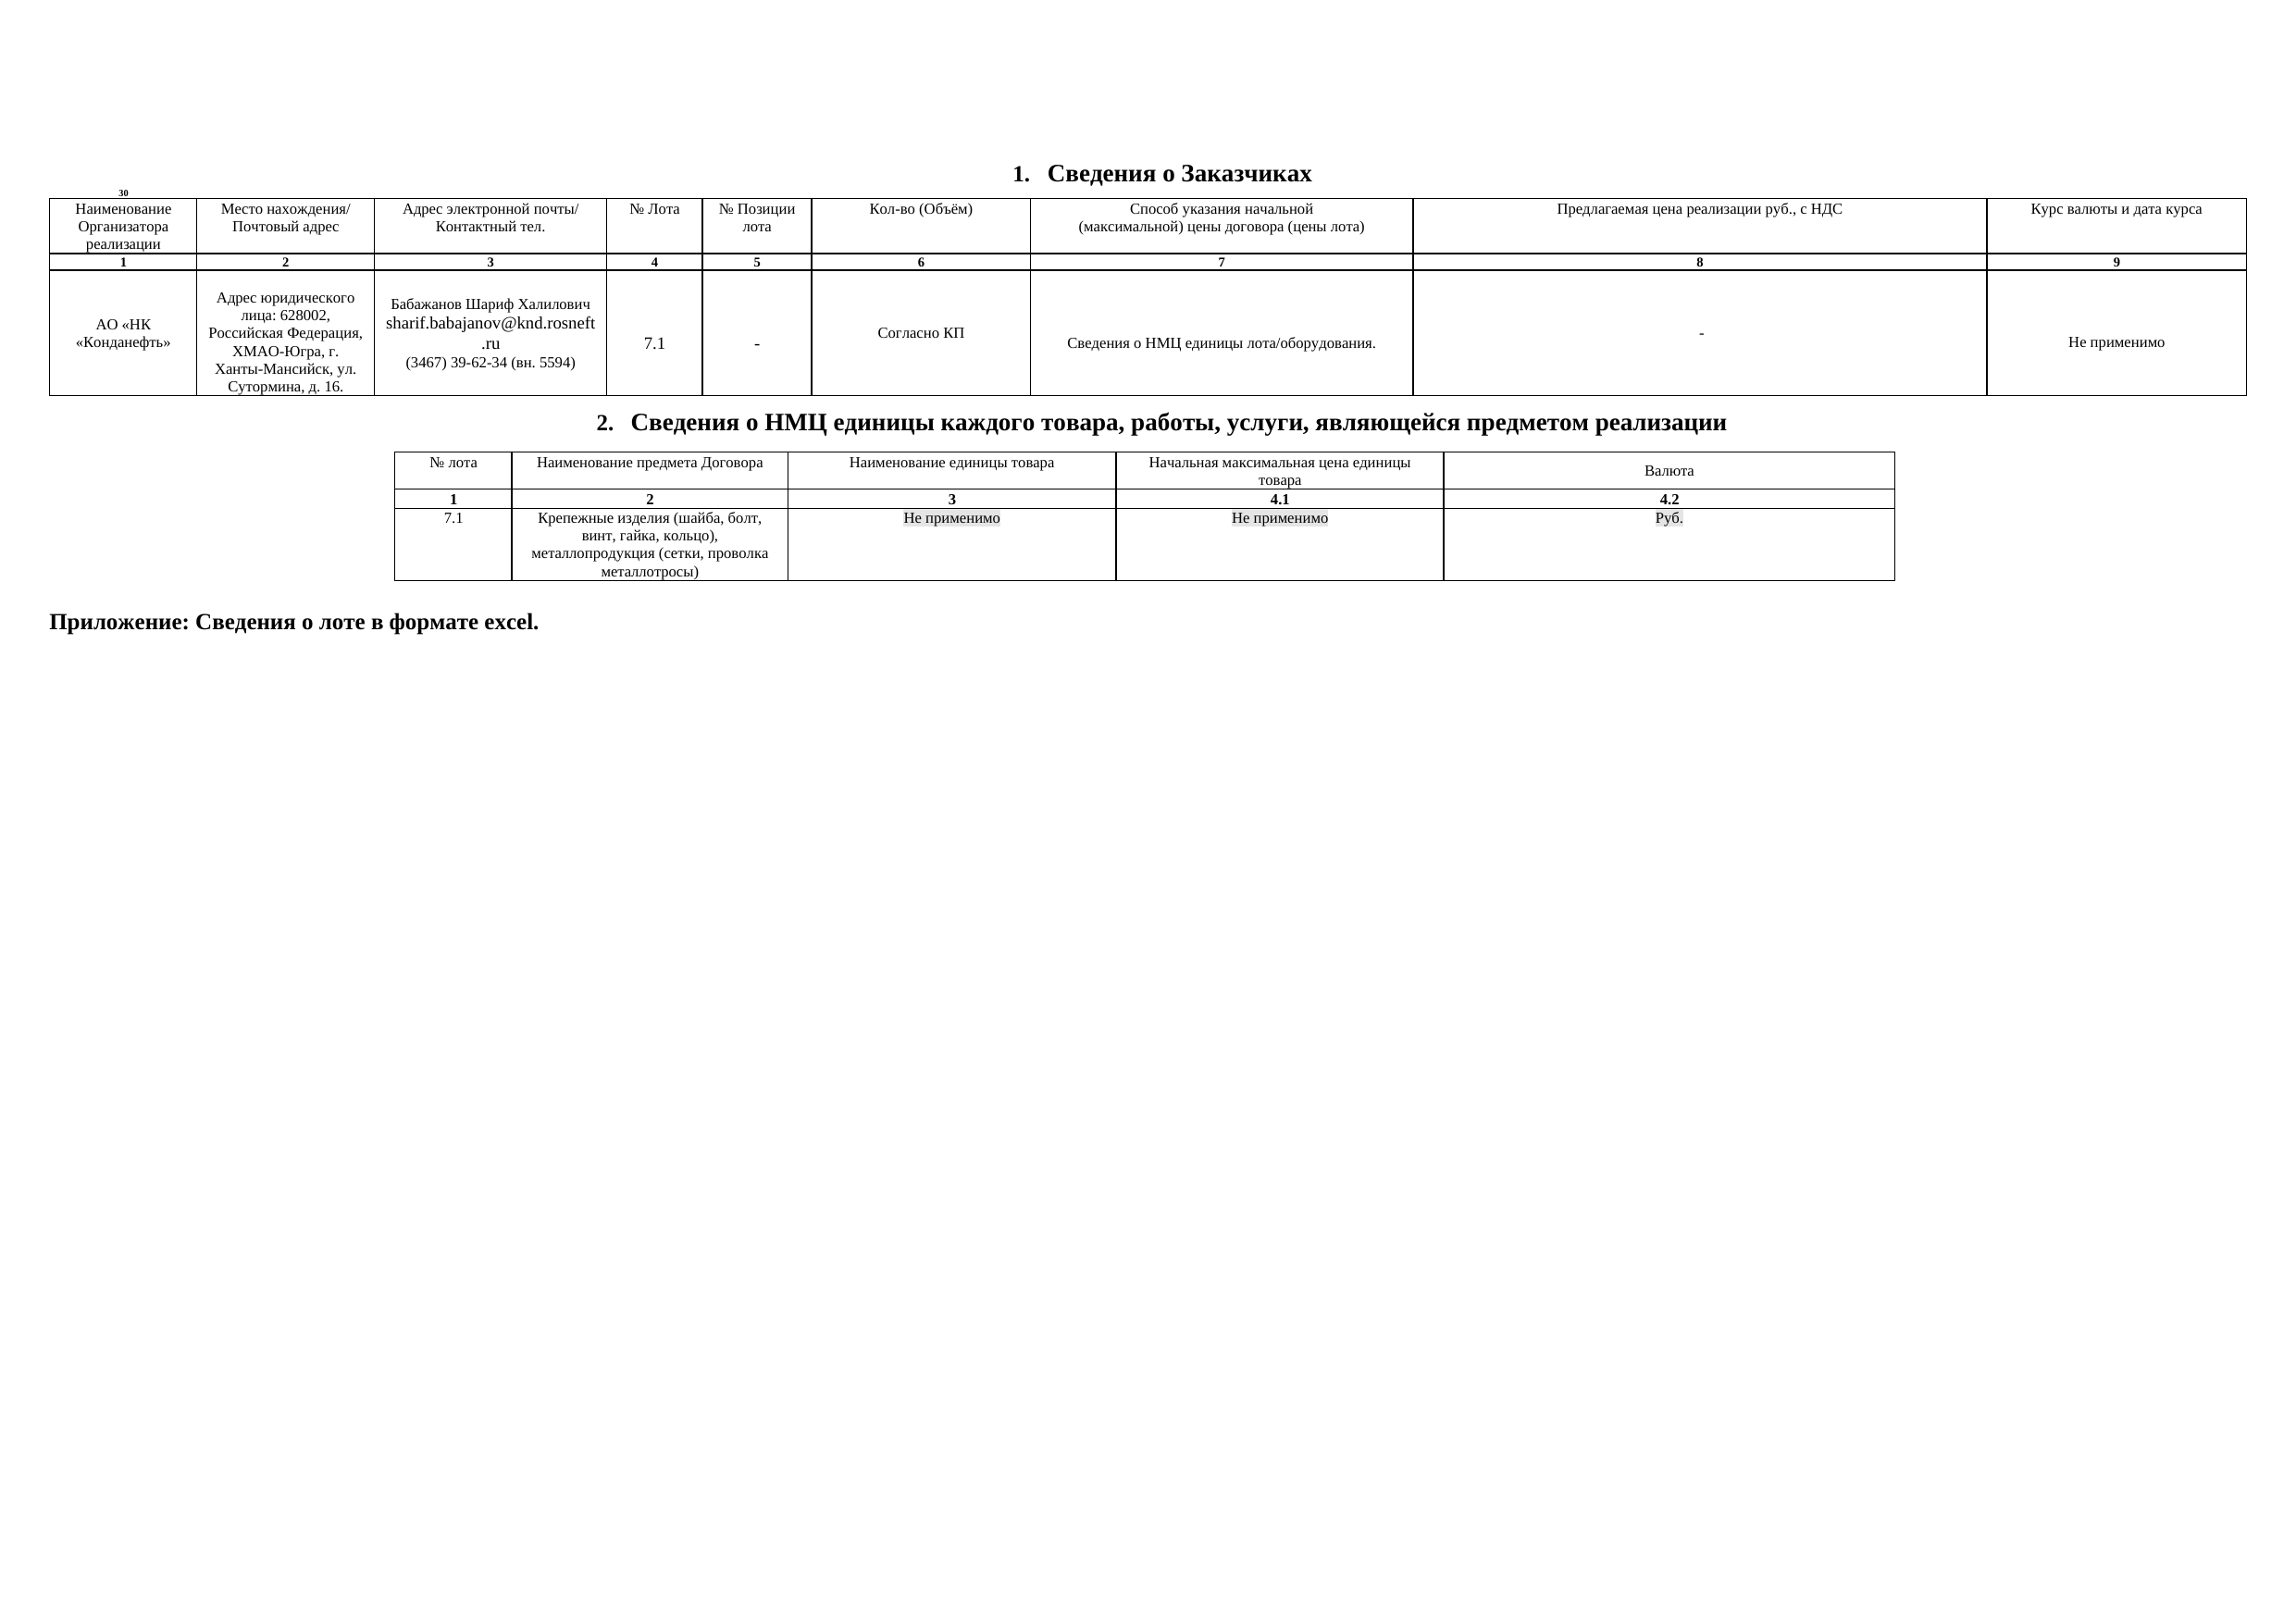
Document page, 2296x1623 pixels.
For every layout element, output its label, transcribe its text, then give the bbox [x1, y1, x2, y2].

table_header Валюта [1445, 452, 1894, 489]
table_cell 4.1 [1117, 489, 1443, 507]
table_header Предлагаемая цена реализации руб., с НДС [1414, 199, 1986, 253]
table_cell 3 [375, 254, 606, 269]
table_cell Не применимо [1117, 509, 1443, 580]
table_cell Согласно КП [813, 271, 1030, 395]
text Приложение: Сведения о лоте в формате excel. [49, 608, 2240, 635]
table_cell 1 [395, 489, 511, 507]
table_header Курс валюты и дата курса [1988, 199, 2246, 253]
table_header № лота [395, 452, 511, 489]
table_cell - [703, 271, 811, 395]
table_header Место нахождения/ Почтовый адрес [197, 199, 374, 253]
table_cell 7 [1031, 254, 1412, 269]
table_header Начальная максимальная цена единицы товара [1117, 452, 1443, 489]
table_header Наименование предмета Договора [513, 452, 788, 489]
table_cell АО «НК «Конданефть» [50, 271, 196, 395]
table_cell 4.2 [1445, 489, 1894, 507]
table_cell 2 [513, 489, 788, 507]
table_header № Позиции лота [703, 199, 811, 253]
table_cell 5 [703, 254, 811, 269]
list Сведения о НМЦ единицы каждого товара, работы, услуги, являющейся предметом реализации [83, 407, 2240, 437]
table_cell Руб. [1445, 509, 1894, 580]
table_cell 9 [1988, 254, 2246, 269]
list Сведения о Заказчиках [84, 158, 2240, 187]
table_cell 2 [197, 254, 374, 269]
table_cell Не применимо [1988, 271, 2246, 395]
table_cell - [1414, 271, 1986, 395]
table_cell Бабажанов Шариф Халилович sharif.babajanov@knd.rosneft.ru (3467) 39-62-34 (вн. 5594) [375, 271, 606, 395]
table_header Кол-во (Объём) [813, 199, 1030, 253]
table_cell 8 [1414, 254, 1986, 269]
table_cell 3 [788, 489, 1115, 507]
table_cell Не применимо [788, 509, 1115, 580]
table_header Наименование единицы товара [788, 452, 1115, 489]
table_header Способ указания начальной (максимальной) цены договора (цены лота) [1031, 199, 1412, 253]
table_header Наименование Организатора реализации [50, 199, 196, 253]
table_cell Сведения о НМЦ единицы лота/оборудования. [1031, 271, 1412, 395]
table_cell 4 [607, 254, 701, 269]
table_cell 7.1 [395, 509, 511, 580]
table_header № Лота [607, 199, 701, 253]
table_cell 6 [813, 254, 1030, 269]
table_cell 7.1 [607, 271, 701, 395]
table_cell Адрес юридического лица: 628002, Российская Федерация, ХМАО-Югра, г. Ханты-Мансийск, ул. Сутормина, д. 16. [197, 271, 374, 395]
table_cell 1 [50, 254, 196, 269]
table_header Адрес электронной почты/ Контактный тел. [375, 199, 606, 253]
table_cell Крепежные изделия (шайба, болт, винт, гайка, кольцо), металлопродукция (сетки, проволка металлотросы) [513, 509, 788, 580]
